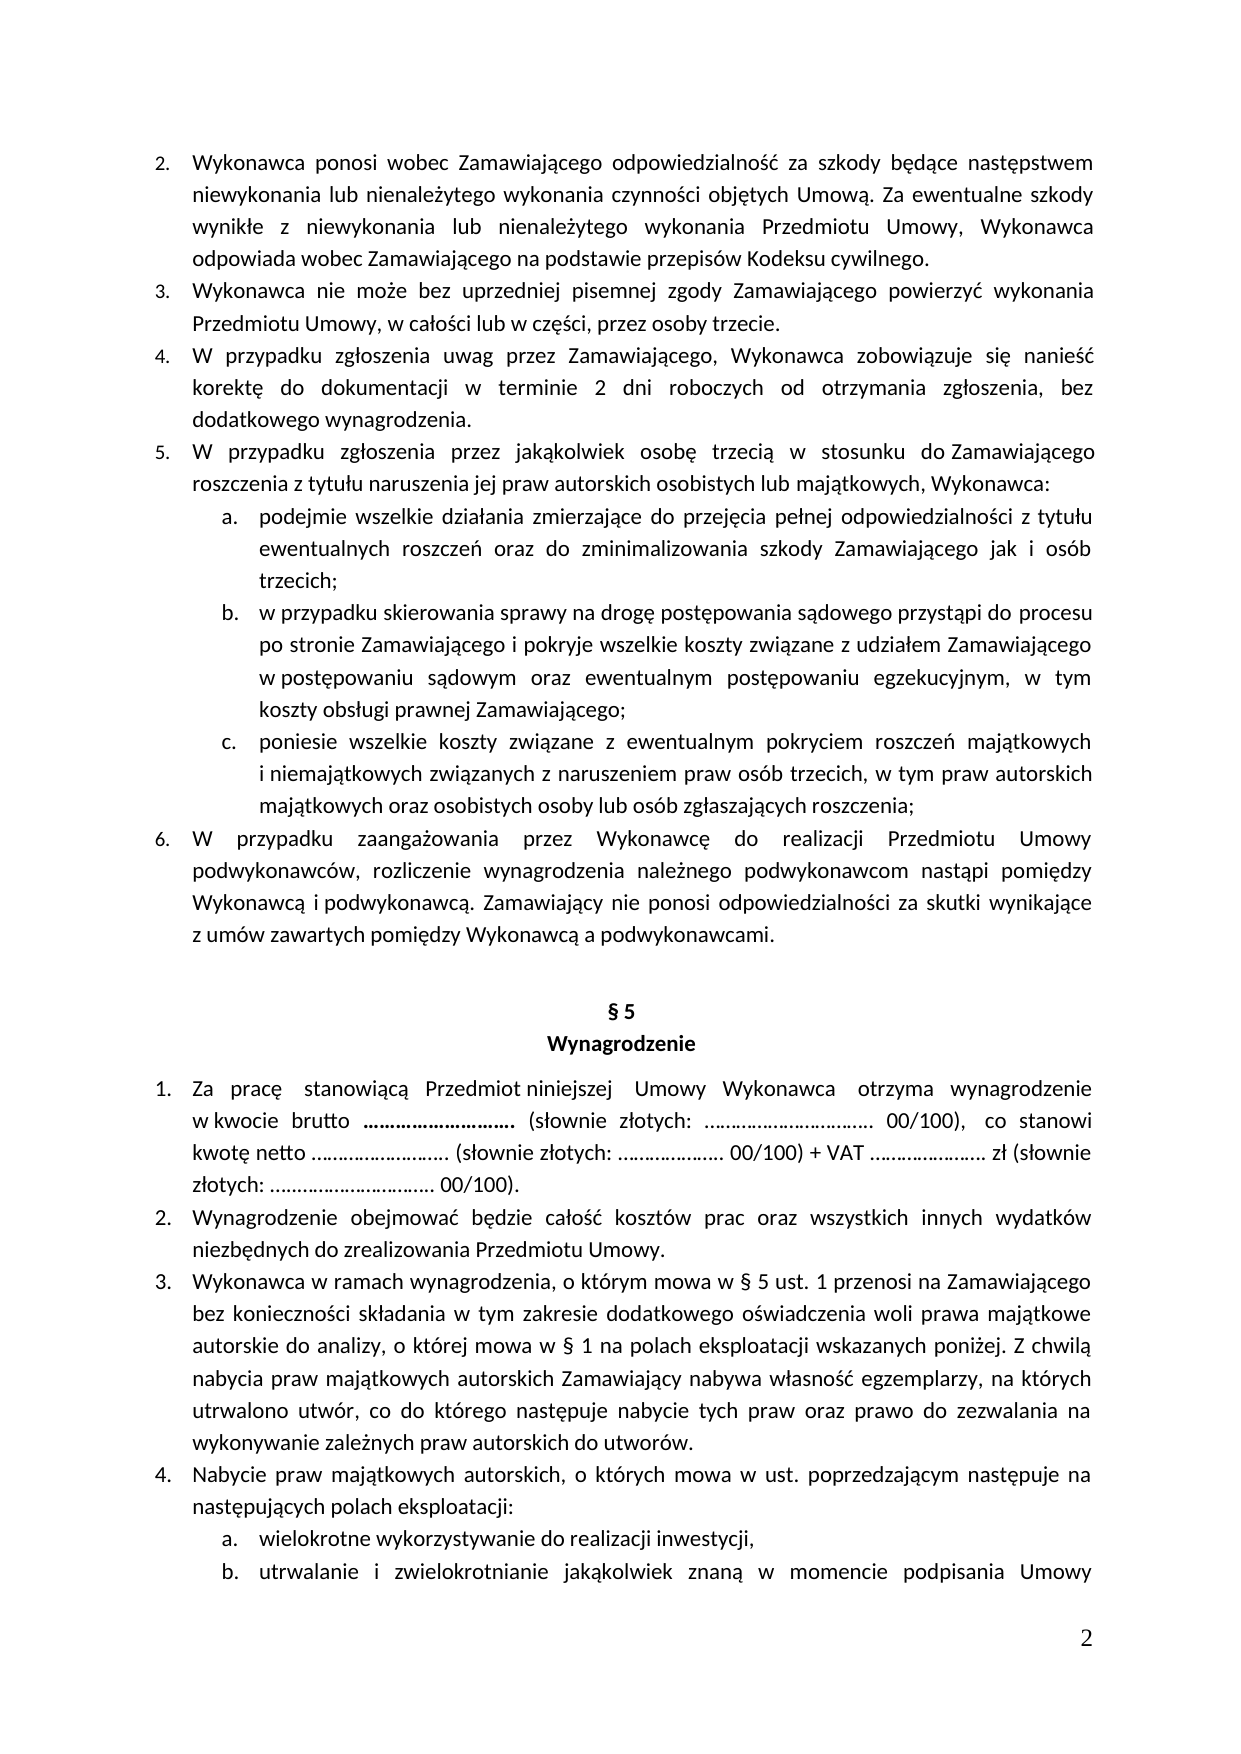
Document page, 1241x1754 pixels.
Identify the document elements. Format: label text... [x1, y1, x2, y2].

list poniesie wszelkie koszty związane z ewentualnym pokryciem roszczeń majątkowych i niemajątkowych związanych z naruszeniem praw osób trzecich, w tym praw autorskich majątkowych oraz osobistych osoby lub osób zgłaszających roszczenia; [221, 727, 1093, 819]
list Wynagrodzenie obejmować będzie całość kosztów prac oraz wszystkich innych wydatków niezbędnych do zrealizowania Przedmiotu Umowy. [154, 1203, 1093, 1263]
list wielokrotne wykorzystywanie do realizacji inwestycji, [221, 1524, 1093, 1553]
list Nabycie praw majątkowych autorskich, o których mowa w ust. poprzedzającym następuje na następujących polach eksploatacji: [154, 1460, 1093, 1520]
list Wykonawca nie może bez uprzedniej pisemnej zgody Zamawiającego powierzyć wykonania Przedmiotu Umowy, w całości lub w części, przez osoby trzecie. [154, 276, 1095, 337]
text Wynagrodzenie [148, 1029, 1095, 1057]
list Za pracę stanowiącą Przedmiot niniejszej Umowy Wykonawca otrzyma wynagrodzenie w kwocie brutto ………………………. (słownie złotych: ………………………….. 00/100), co stanowi kwotę netto …………………….. (słownie złotych: ……………….. 00/100) + VAT …………………. zł (słownie złotych: …..…………………….. 00/100). [154, 1074, 1093, 1198]
list Wykonawca w ramach wynagrodzenia, o którym mowa w § 5 ust. 1 przenosi na Zamawiającego bez konieczności składania w tym zakresie dodatkowego oświadczenia woli prawa majątkowe autorskie do analizy, o której mowa w § 1 na polach eksploatacji wskazanych poniżej. Z chwilą nabycia praw majątkowych autorskich Zamawiający nabywa własność egzemplarzy, na których utrwalono utwór, co do którego następuje nabycie tych praw oraz prawo do zezwalania na wykonywanie zależnych praw autorskich do utworów. [154, 1267, 1093, 1456]
list w przypadku skierowania sprawy na drogę postępowania sądowego przystąpi do procesu po stronie Zamawiającego i pokryje wszelkie koszty związane z udziałem Zamawiającego w postępowaniu sądowym oraz ewentualnym postępowaniu egzekucyjnym, w tym koszty obsługi prawnej Zamawiającego; [221, 598, 1093, 723]
text § 5 [148, 997, 1095, 1025]
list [221, 1557, 1093, 1585]
list podejmie wszelkie działania zmierzające do przejęcia pełnej odpowiedzialności z tytułu ewentualnych roszczeń oraz do zminimalizowania szkody Zamawiającego jak i osób trzecich; [221, 502, 1093, 594]
list W przypadku zaangażowania przez Wykonawcę do realizacji Przedmiotu Umowy podwykonawców, rozliczenie wynagrodzenia należnego podwykonawcom nastąpi pomiędzy Wykonawcą i podwykonawcą. Zamawiający nie ponosi odpowiedzialności za skutki wynikające z umów zawartych pomiędzy Wykonawcą a podwykonawcami. [154, 824, 1093, 948]
list W przypadku zgłoszenia przez jakąkolwiek osobę trzecią w stosunku do Zamawiającego roszczenia z tytułu naruszenia jej praw autorskich osobistych lub majątkowych, Wykonawca: [154, 437, 1095, 498]
list Wykonawca ponosi wobec Zamawiającego odpowiedzialność za szkody będące następstwem niewykonania lub nienależytego wykonania czynności objętych Umową. Za ewentualne szkody wynikłe z niewykonania lub nienależytego wykonania Przedmiotu Umowy, Wykonawca odpowiada wobec Zamawiającego na podstawie przepisów Kodeksu cywilnego. [154, 148, 1095, 272]
list W przypadku zgłoszenia uwag przez Zamawiającego, Wykonawca zobowiązuje się nanieść korektę do dokumentacji w terminie 2 dni roboczych od otrzymania zgłoszenia, bez dodatkowego wynagrodzenia. [154, 341, 1095, 433]
